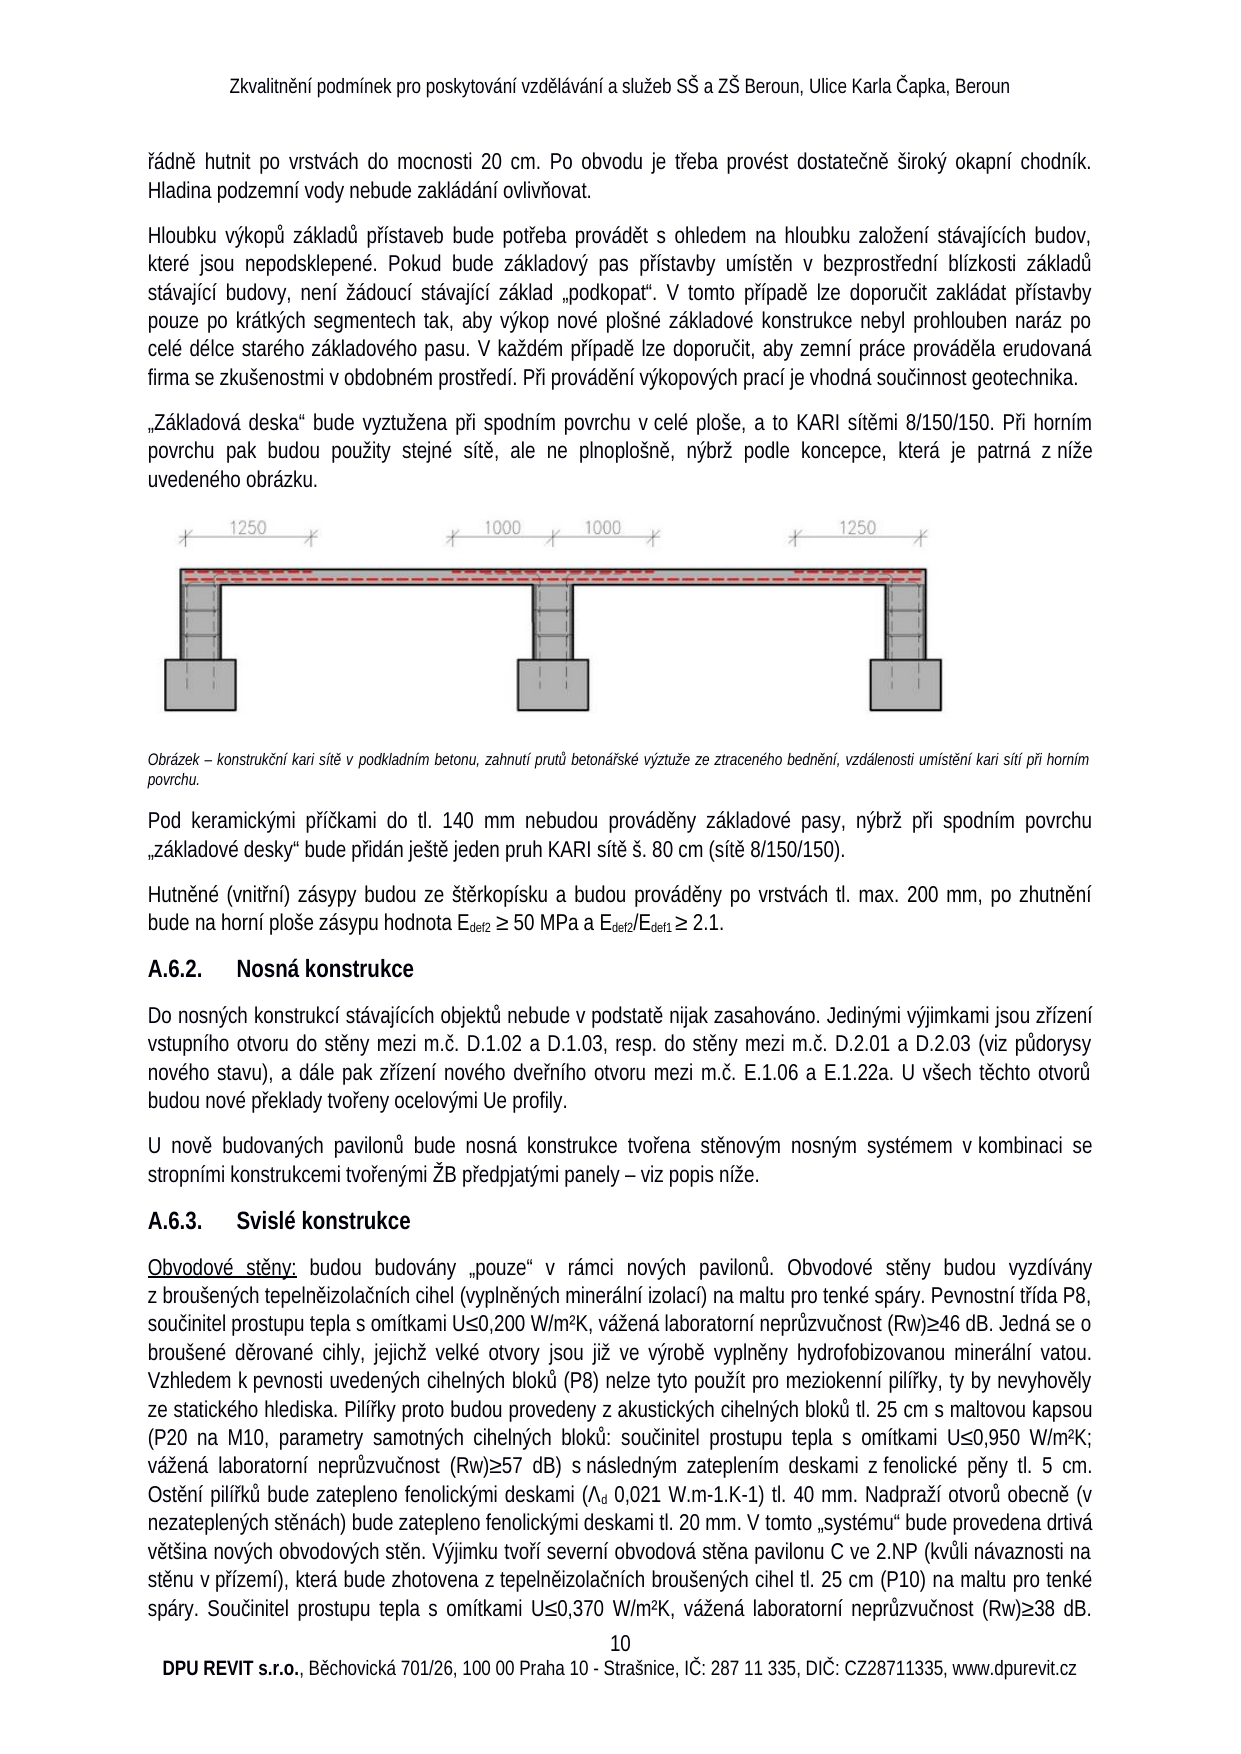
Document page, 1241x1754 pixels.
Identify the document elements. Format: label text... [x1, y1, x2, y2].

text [148, 1253, 1092, 1621]
text „Základová deska“ bude vyztužena při spodním povrchu v celé ploše, a to KARI sítěmi 8/150/150. Při horním povrchu pak budou použity stejné sítě, ale ne plnoplošně, nýbrž podle koncepce, která je patrná z níže uvedeného obrázku. [148, 409, 1092, 492]
text Do nosných konstrukcí stávajících objektů nebude v podstatě nijak zasahováno. Jedinými výjimkami jsou zřízení vstupního otvoru do stěny mezi m.č. D.1.02 a D.1.03, resp. do stěny mezi m.č. D.2.01 a D.2.03 (viz půdorysy nového stavu), a dále pak zřízení nového dveřního otvoru mezi m.č. E.1.06 a E.1.22a. U všech těchto otvorů budou nové překlady tvořeny ocelovými Ue profily. [148, 1002, 1092, 1113]
picture [147, 511, 963, 731]
text Obrázek – konstrukční kari sítě v podkladním betonu, zahnutí prutů betonářské výztuže ze ztraceného bednění, vzdálenosti umístění kari sítí při horním povrchu. [148, 749, 1092, 789]
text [148, 148, 1092, 203]
subtitle Nosná konstrukce [148, 954, 1092, 983]
text Pod keramickými příčkami do tl. 140 mm nebudou prováděny základové pasy, nýbrž při spodním povrchu „základové desky“ bude přidán ještě jeden pruh KARI sítě š. 80 cm (sítě 8/150/150). [148, 807, 1092, 862]
text Hutněné (vnitřní) zásypy budou ze štěrkopísku a budou prováděny po vrstvách tl. max. 200 mm, po zhutnění bude na horní ploše zásypu hodnota Edef2 ≥ 50 MPa a Edef2/Edef1 ≥ 2.1. [148, 881, 1092, 936]
text Hloubku výkopů základů přístaveb bude potřeba provádět s ohledem na hloubku založení stávajících budov, které jsou nepodsklepené. Pokud bude základový pas přístavby umístěn v bezprostřední blízkosti základů stávající budovy, není žádoucí stávající základ „podkopat“. V tomto případě lze doporučit zakládat přístavby pouze po krátkých segmentech tak, aby výkop nové plošné základové konstrukce nebyl prohlouben naráz po celé délce starého základového pasu. V každém případě lze doporučit, aby zemní práce prováděla erudovaná firma se zkušenostmi v obdobném prostředí. Při provádění výkopových prací je vhodná součinnost geotechnika. [148, 222, 1092, 390]
subtitle Svislé konstrukce [148, 1206, 1092, 1234]
text U nově budovaných pavilonů bude nosná konstrukce tvořena stěnovým nosným systémem v kombinaci se stropními konstrukcemi tvořenými ŽB předpjatými panely – viz popis níže. [148, 1132, 1092, 1187]
